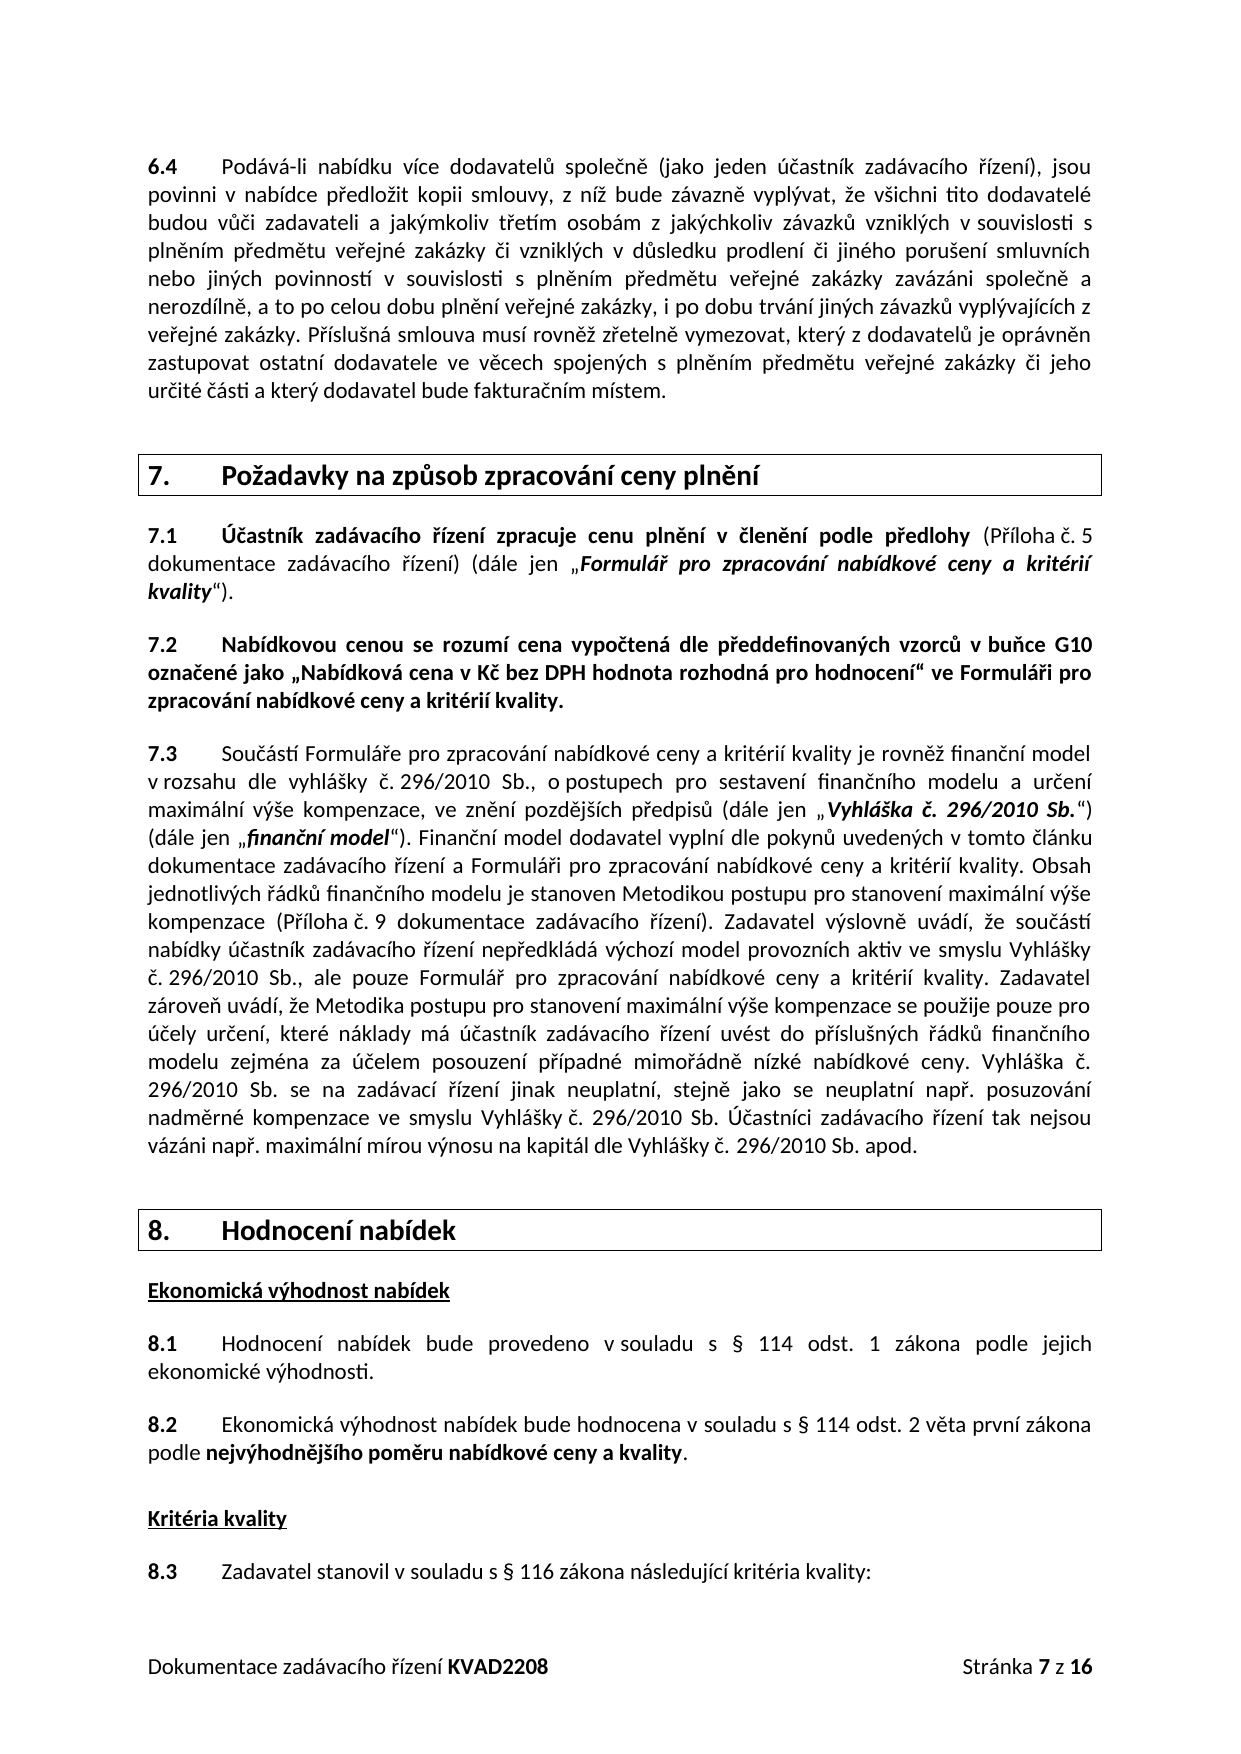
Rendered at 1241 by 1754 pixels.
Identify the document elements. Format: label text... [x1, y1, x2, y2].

text Hodnocení nabídek bude provedeno v souladu s § 114 odst. 1 zákona podle jejich ekonomické výhodnosti. [148, 1329, 1093, 1385]
text Účastník zadávacího řízení zpracuje cenu plnění v členění podle předlohy (Příloha č. 5 dokumentace zadávacího řízení) (dále jen „Formulář pro zpracování nabídkové ceny a kritérií kvality“). [148, 521, 1093, 605]
text Kritéria kvality [148, 1504, 1093, 1532]
text Zadavatel stanovil v souladu s § 116 zákona následující kritéria kvality: [148, 1557, 1093, 1585]
text Ekonomická výhodnost nabídek [148, 1276, 1093, 1304]
text Hodnocení nabídek [139, 1210, 1101, 1250]
text Podává-li nabídku více dodavatelů společně (jako jeden účastník zadávacího řízení), jsou povinni v nabídce předložit kopii smlouvy, z níž bude závazně vyplývat, že všichni tito dodavatelé budou vůči zadavateli a jakýmkoliv třetím osobám z jakýchkoliv závazků vzniklých v souvislosti s plněním předmětu veřejné zakázky či vzniklých v důsledku prodlení či jiného porušení smluvních nebo jiných povinností v souvislosti s plněním předmětu veřejné zakázky zavázáni společně a nerozdílně, a to po celou dobu plnění veřejné zakázky, i po dobu trvání jiných závazků vyplývajících z veřejné zakázky. Příslušná smlouva musí rovněž zřetelně vymezovat, který z dodavatelů je oprávněn zastupovat ostatní dodavatele ve věcech spojených s plněním předmětu veřejné zakázky či jeho určité části a který dodavatel bude fakturačním místem. [148, 152, 1093, 404]
text Nabídkovou cenou se rozumí cena vypočtená dle předdefinovaných vzorců v buňce G10 označené jako „Nabídková cena v Kč bez DPH hodnota rozhodná pro hodnocení“ ve Formuláři pro zpracování nabídkové ceny a kritérií kvality. [148, 630, 1093, 714]
text Ekonomická výhodnost nabídek bude hodnocena v souladu s § 114 odst. 2 věta první zákona podle nejvýhodnějšího poměru nabídkové ceny a kvality. [148, 1410, 1093, 1466]
text Součástí Formuláře pro zpracování nabídkové ceny a kritérií kvality je rovněž finanční model v rozsahu dle vyhlášky č. 296/2010 Sb., o postupech pro sestavení finančního modelu a určení maximální výše kompenzace, ve znění pozdějších předpisů (dále jen „Vyhláška č. 296/2010 Sb.“) (dále jen „finanční model“). Finanční model dodavatel vyplní dle pokynů uvedených v tomto článku dokumentace zadávacího řízení a Formuláři pro zpracování nabídkové ceny a kritérií kvality. Obsah jednotlivých řádků finančního modelu je stanoven Metodikou postupu pro stanovení maximální výše kompenzace (Příloha č. 9 dokumentace zadávacího řízení). Zadavatel výslovně uvádí, že součástí nabídky účastník zadávacího řízení nepředkládá výchozí model provozních aktiv ve smyslu Vyhlášky č. 296/2010 Sb., ale pouze Formulář pro zpracování nabídkové ceny a kritérií kvality. Zadavatel zároveň uvádí, že Metodika postupu pro stanovení maximální výše kompenzace se použije pouze pro účely určení, které náklady má účastník zadávacího řízení uvést do příslušných řádků finančního modelu zejména za účelem posouzení případné mimořádně nízké nabídkové ceny. Vyhláška č. 296/2010 Sb. se na zadávací řízení jinak neuplatní, stejně jako se neuplatní např. posuzování nadměrné kompenzace ve smyslu Vyhlášky č. 296/2010 Sb. Účastníci zadávacího řízení tak nejsou vázáni např. maximální mírou výnosu na kapitál dle Vyhlášky č. 296/2010 Sb. apod. [148, 739, 1093, 1159]
text Požadavky na způsob zpracování ceny plnění [139, 455, 1101, 495]
